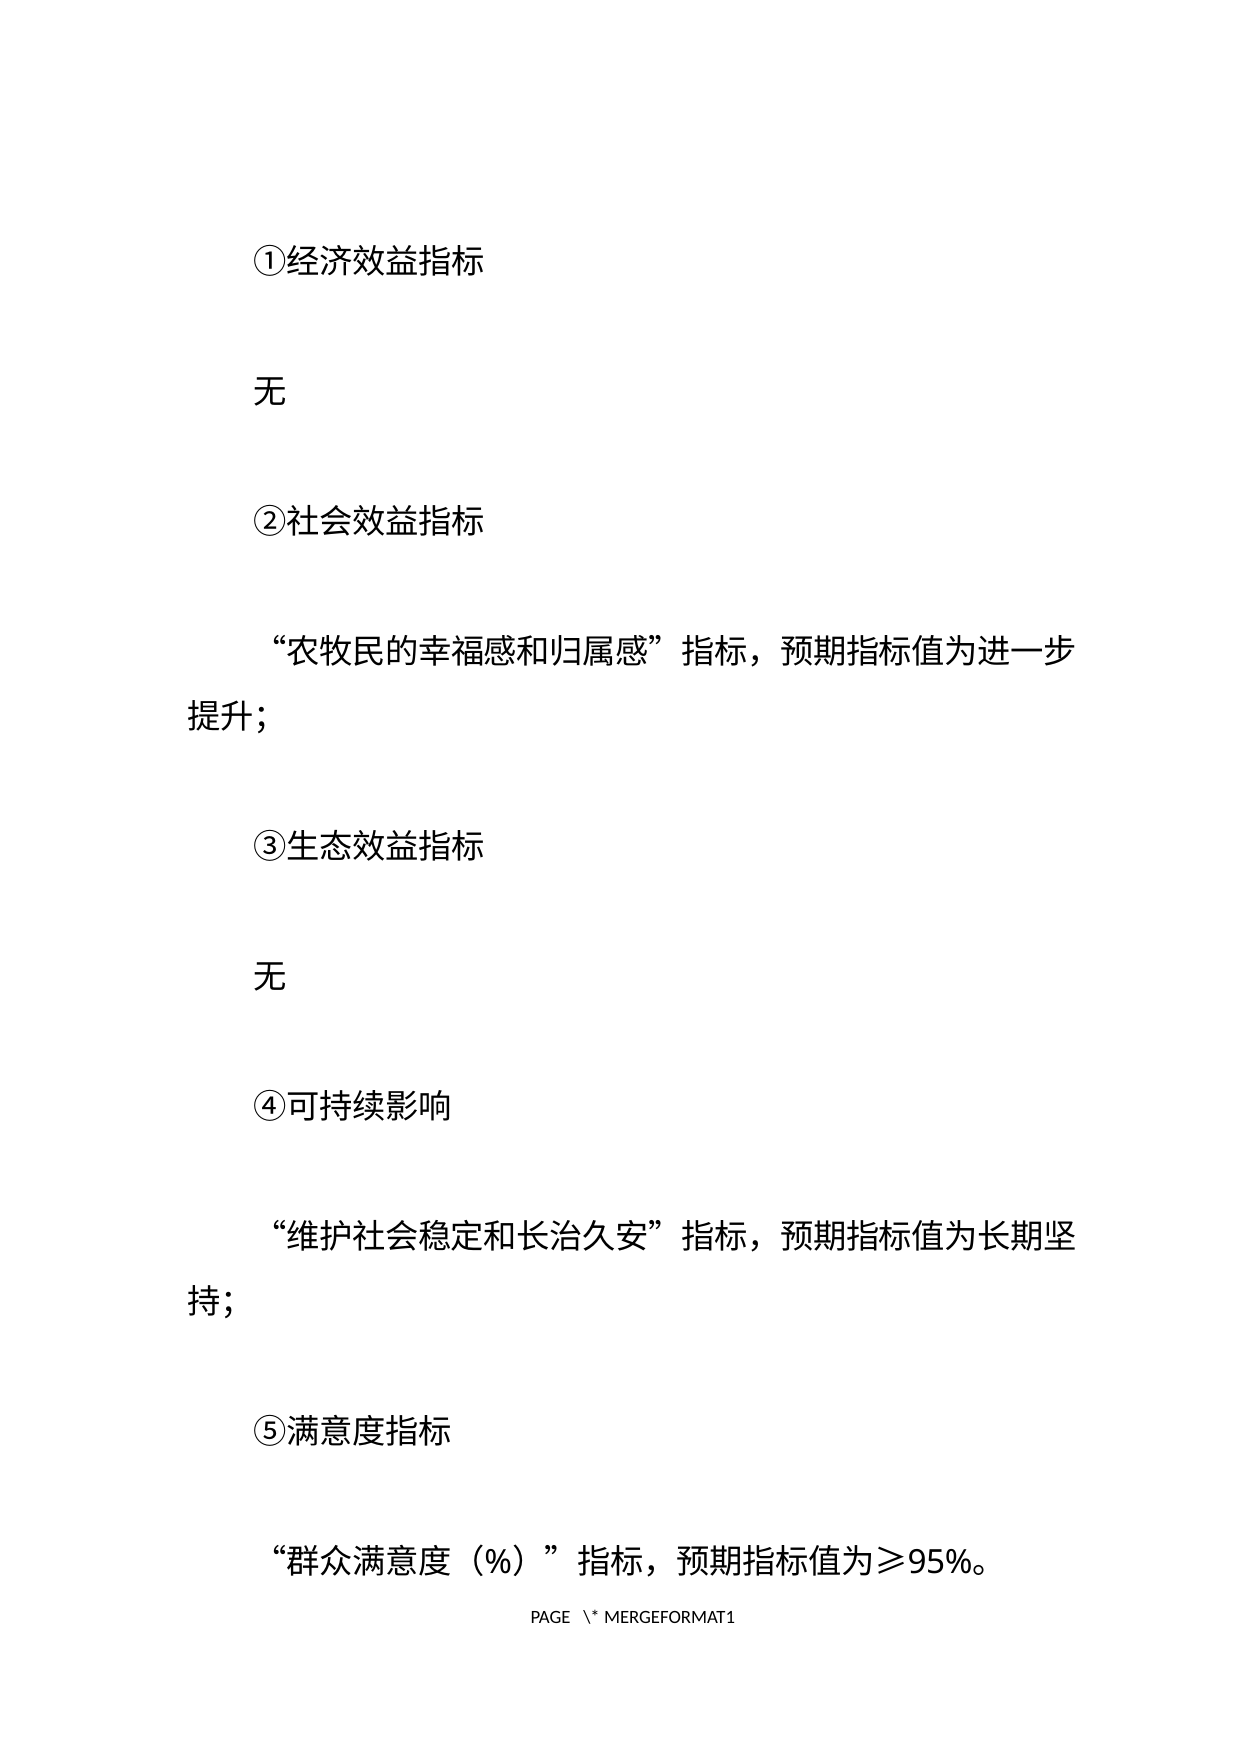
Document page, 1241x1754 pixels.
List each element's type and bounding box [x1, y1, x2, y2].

text [187, 162, 1078, 1592]
